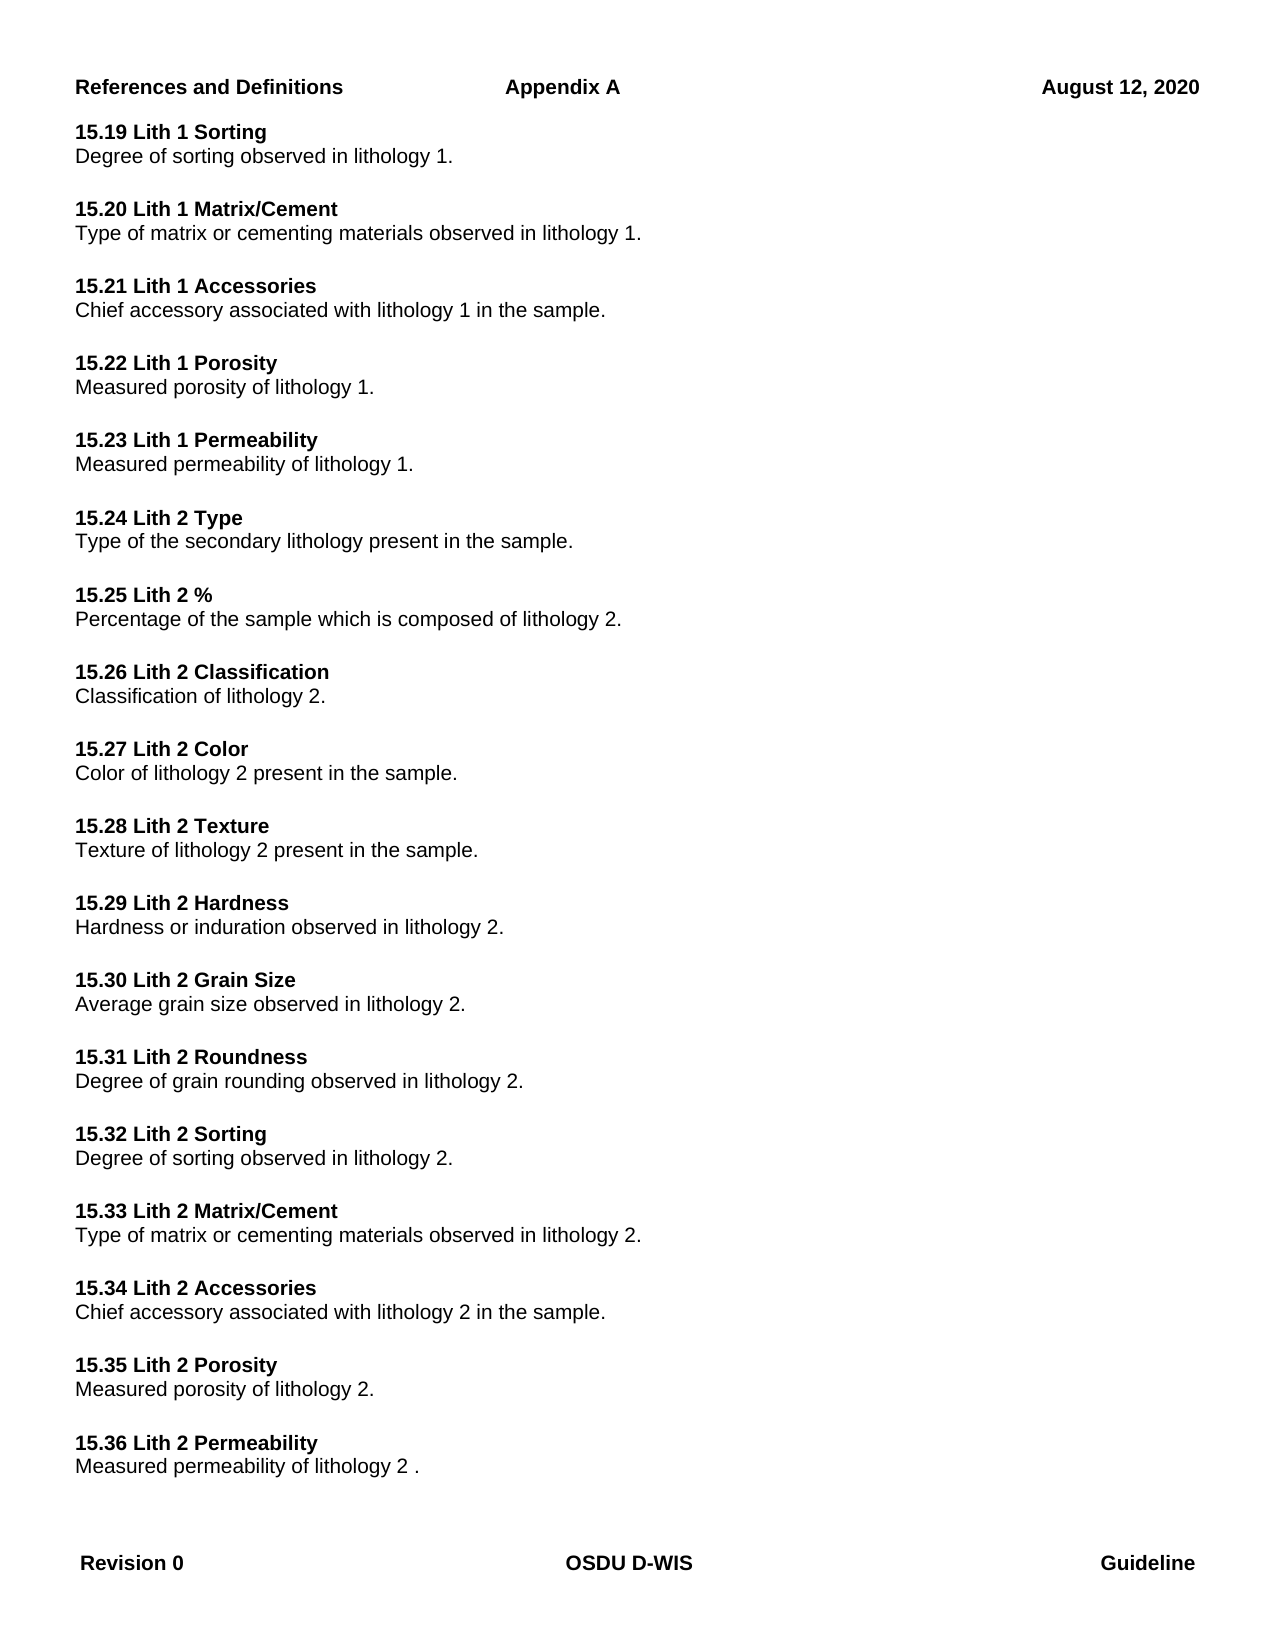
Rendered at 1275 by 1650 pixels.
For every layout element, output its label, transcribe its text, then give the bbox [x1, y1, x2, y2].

text 15.35 Lith 2 Porosity Measured porosity of lithology 2. [75, 1353, 1200, 1401]
text 15.33 Lith 2 Matrix/Cement Type of matrix or cementing materials observed in lithology 2. [75, 1199, 1200, 1247]
text 15.23 Lith 1 Permeability Measured permeability of lithology 1. [75, 428, 1200, 476]
text 15.29 Lith 2 Hardness Hardness or induration observed in lithology 2. [75, 891, 1200, 939]
text 15.25 Lith 2 % Percentage of the sample which is composed of lithology 2. [75, 582, 1200, 630]
text 15.19 Lith 1 Sorting Degree of sorting observed in lithology 1. [75, 120, 1200, 168]
text 15.34 Lith 2 Accessories Chief accessory associated with lithology 2 in the sample. [75, 1276, 1200, 1324]
text 15.20 Lith 1 Matrix/Cement Type of matrix or cementing materials observed in lithology 1. [75, 197, 1200, 245]
text 15.30 Lith 2 Grain Size Average grain size observed in lithology 2. [75, 968, 1200, 1016]
text 15.27 Lith 2 Color Color of lithology 2 present in the sample. [75, 737, 1200, 784]
text 15.22 Lith 1 Porosity Measured porosity of lithology 1. [75, 351, 1200, 399]
text 15.32 Lith 2 Sorting Degree of sorting observed in lithology 2. [75, 1122, 1200, 1170]
text 15.31 Lith 2 Roundness Degree of grain rounding observed in lithology 2. [75, 1045, 1200, 1093]
text 15.28 Lith 2 Texture Texture of lithology 2 present in the sample. [75, 814, 1200, 862]
text 15.36 Lith 2 Permeability Measured permeability of lithology 2 . [75, 1430, 1200, 1478]
text 15.26 Lith 2 Classification Classification of lithology 2. [75, 659, 1200, 707]
text 15.24 Lith 2 Type Type of the secondary lithology present in the sample. [75, 505, 1200, 553]
text 15.21 Lith 1 Accessories Chief accessory associated with lithology 1 in the sample. [75, 274, 1200, 322]
